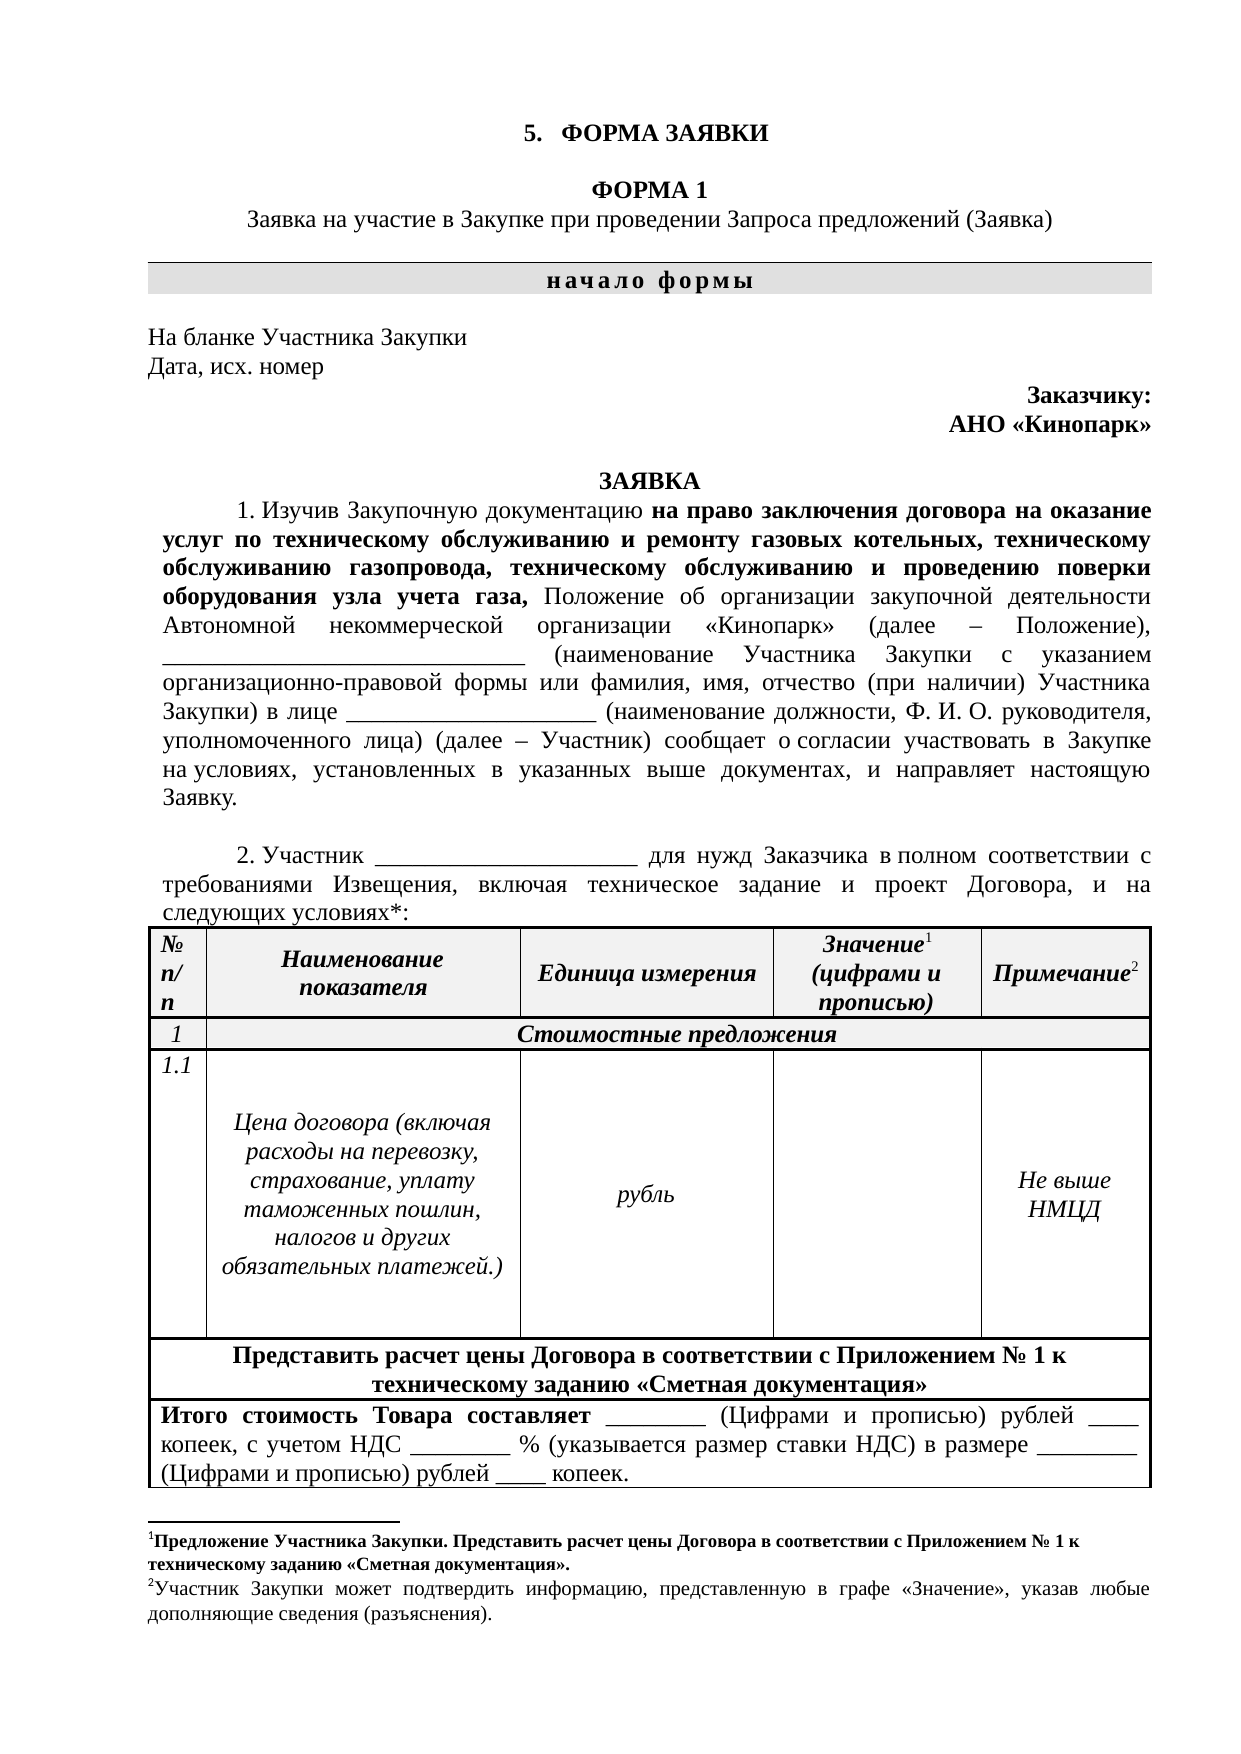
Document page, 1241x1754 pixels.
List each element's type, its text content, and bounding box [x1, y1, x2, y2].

table_header Наименование показателя [207, 929, 520, 1016]
table_cell Цена договора (включая расходы на перевозку, страхование, уплату таможенных пошлин, налогов и других обязательных платежей.) [207, 1051, 520, 1337]
table_header Значение (цифрами и прописью) [774, 929, 981, 1016]
table_cell Не выше НМЦД [982, 1051, 1149, 1337]
text Заявка на участие в Закупке при проведении Запроса предложений (Заявка) [148, 204, 1152, 233]
table_cell 1 [151, 1019, 206, 1047]
list ФОРМА ЗАЯВКИ [524, 118, 1152, 147]
text Дата, исх. номер [148, 351, 1152, 380]
text ЗАЯВКА [148, 466, 1152, 495]
text начало формы [148, 263, 1152, 294]
table_cell 1.1 [151, 1051, 206, 1337]
table_cell Стоимостные предложения [207, 1019, 1149, 1047]
table_cell рубль [521, 1051, 773, 1337]
text АНО «Кинопарк» [148, 409, 1152, 437]
list Участник _____________________ для нужд Заказчика в полном соответствии с требованиями Извещения, включая техническое задание и проект Договора, и на следующих условиях*: [162, 840, 1152, 926]
text На бланке Участника Закупки [148, 322, 1152, 351]
table_header № п/п [151, 929, 206, 1016]
table_cell Итого стоимость Товара составляет ________ (Цифрами и прописью) рублей ____ копеек, с учетом НДС ________ % (указывается размер ставки НДС) в размере ________ (Цифрами и прописью) рублей ____ копеек. [151, 1401, 1149, 1487]
table_cell Представить расчет цены Договора в соответствии с Приложением № 1 к техническому заданию «Сметная документация» [151, 1340, 1149, 1397]
list Изучив Закупочную документацию на право заключения договора на оказание услуг по техническому обслуживанию и ремонту газовых котельных, техническому обслуживанию газопровода, техническому обслуживанию и проведению поверки оборудования узла учета газа, Положение об организации закупочной деятельности Автономной некоммерческой организации «Кинопарк» (далее – Положение), _____________________________ (наименование Участника Закупки с указанием организационно-правовой формы или фамилия, имя, отчество (при наличии) Участника Закупки) в лице ____________________ (наименование должности, Ф. И. О. руководителя, уполномоченного лица) (далее – Участник) сообщает о согласии участвовать в Закупке на условиях, установленных в указанных выше документах, и направляет настоящую Заявку. [162, 495, 1152, 811]
table_header Единица измерения [521, 929, 773, 1016]
table_header Примечание [982, 929, 1149, 1016]
text Заказчику: [148, 380, 1152, 409]
text ФОРМА 1 [148, 176, 1152, 204]
table_cell [774, 1051, 981, 1337]
